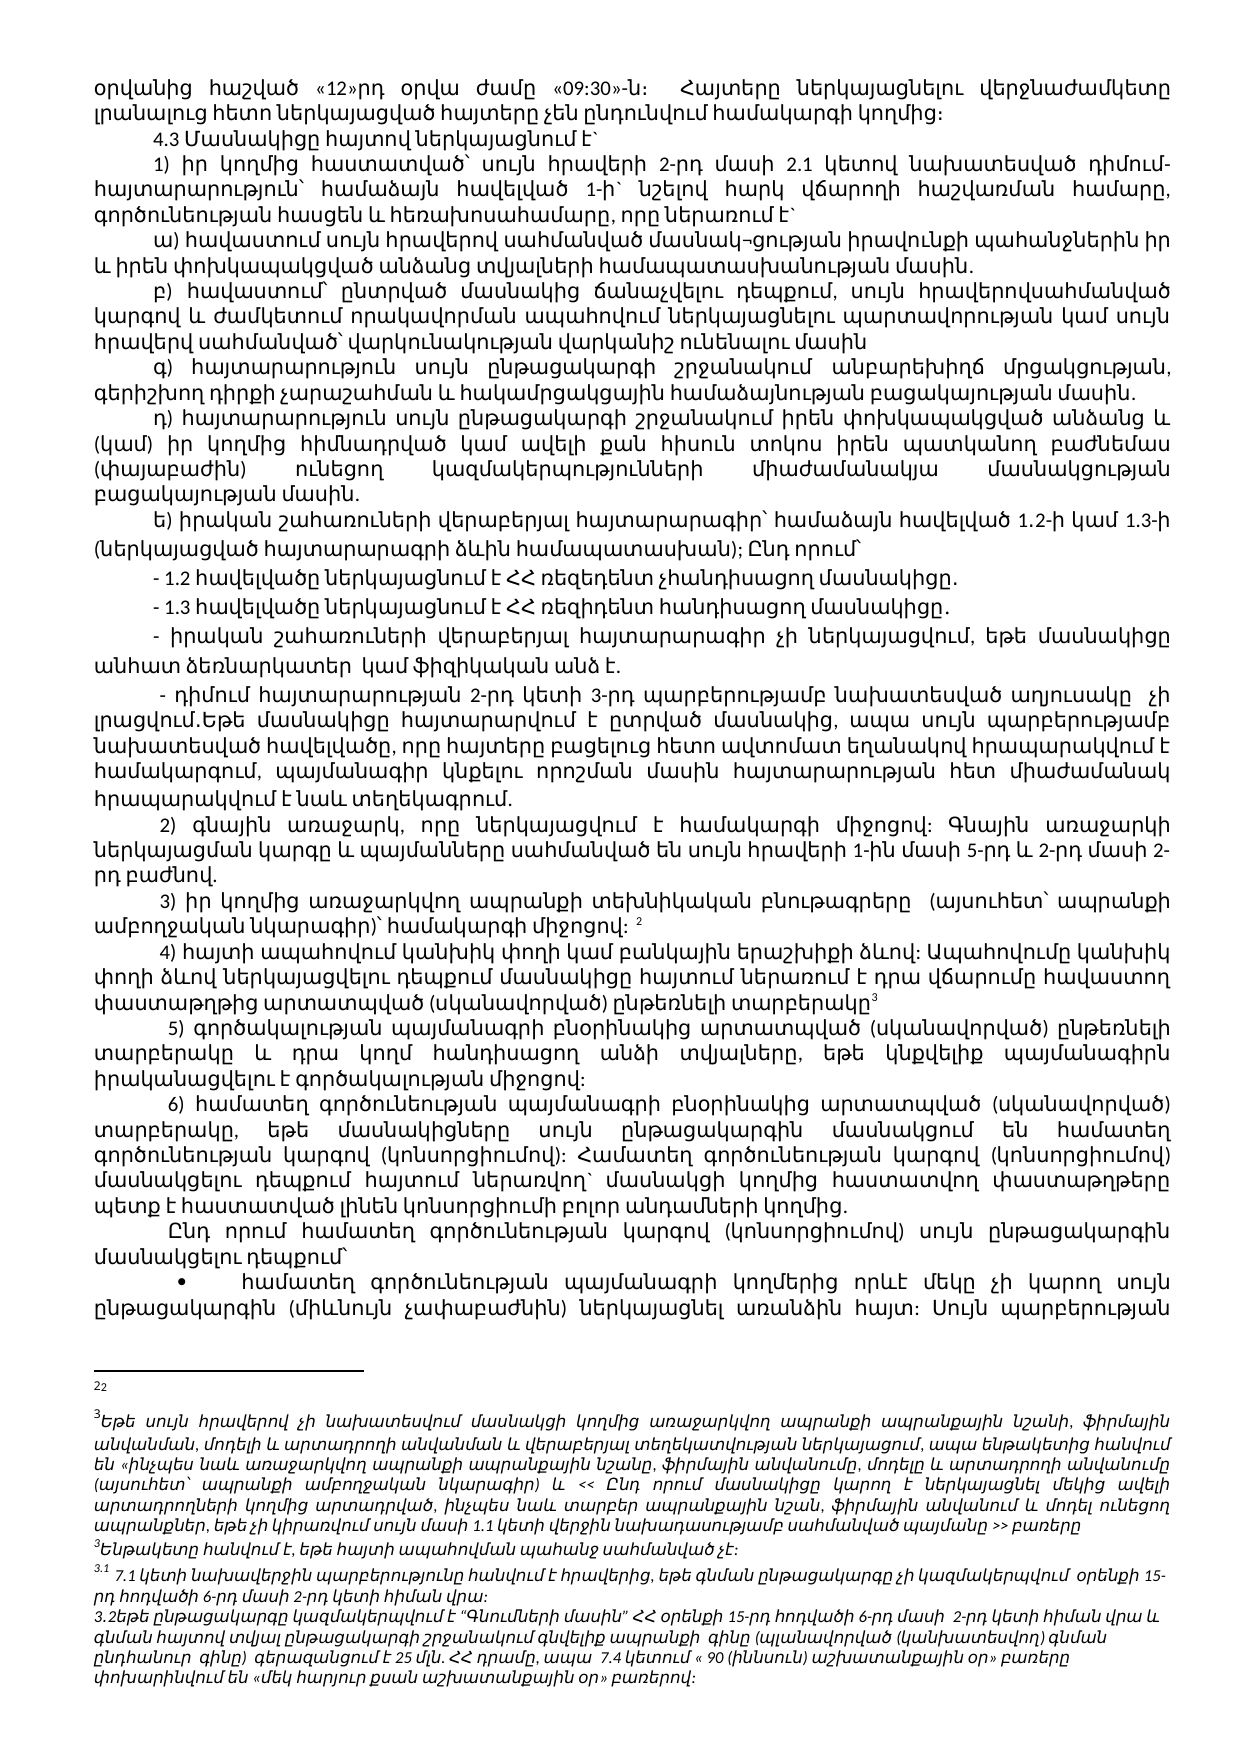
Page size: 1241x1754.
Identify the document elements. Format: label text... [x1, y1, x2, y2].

text 5) գործակալության պայմանագրի բնօրինակից արտատպված (սկանավորված) ընթեռնելի տարբերակը և դրա կողմ հանդիսացող անձի տվյալները, եթե կնքվելիք պայմանագիրն իրականացվելու է գործակալության միջոցով: [94, 1015, 1171, 1091]
text - 1.2 հավելվածը ներկայացնում է ՀՀ ռեզեդենտ չհանդիսացող մասնակիցը․ [94, 565, 1171, 591]
text - իրական շահառուների վերաբերյալ հայտարարագիր չի ներկայացվում, եթե մասնակիցը անհատ ձեռնարկատեր կամ ֆիզիկական անձ է. [94, 624, 1171, 678]
text - 1.3 հավելվածը ներկայացնում է ՀՀ ռեզիդենտ հանդիսացող մասնակիցը․ [94, 594, 1171, 620]
text 4.3 Մասնակիցը հայտով ներկայացնում է` [94, 126, 1171, 151]
text - դիմում հայտարարության 2-րդ կետի 3-րդ պարբերությամբ նախատեսված աղյուսակը չի լրացվում․Եթե մասնակիցը հայտարարվում է ըտրված մասնակից, ապա սույն պարբերությամբ նախատեսված հավելվածը, որը հայտերը բացելուց հետո ավտոմատ եղանակով հրապարակվում է համակարգում, պայմանագիր կնքելու որոշման մասին հայտարարության հետ միաժամանակ հրապարակվում է նաև տեղեկագրում. [94, 682, 1171, 812]
text գ) հայտարարություն սույն ընթացակարգի շրջանակում անբարեխիղճ մրցակցության, գերիշխող դիրքի չարաշահման և հակամրցակցային համաձայնության բացակայության մասին. [94, 354, 1171, 405]
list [94, 1269, 1171, 1320]
text 4) հայտի ապահովում կանխիկ փողի կամ բանկային երաշխիքի ձևով: Ապահովումը կանխիկ փողի ձևով ներկայացվելու դեպքում մասնակիցը հայտում ներառում է դրա վճարումը հավաստող փաստաթղթից արտատպված (սկանավորված) ընթեռնելի տարբերակը3 [94, 939, 1171, 1015]
text Ընդ որում համատեղ գործունեության կարգով (կոնսորցիումով) սույն ընթացակարգին մասնակցելու դեպքում՝ [94, 1218, 1171, 1269]
text 6) համատեղ գործունեության պայմանագրի բնօրինակից արտատպված (սկանավորված) տարբերակը, եթե մասնակիցները սույն ընթացակարգին մասնակցում են համատեղ գործունեության կարգով (կոնսորցիումով): Համատեղ գործունեության կարգով (կոնսորցիումով) մասնակցելու դեպքում հայտում ներառվող` մասնակցի կողմից հաստատվող փաստաթղթերը պետք է հաստատված լինեն կոնսորցիումի բոլոր անդամների կողմից. [94, 1091, 1171, 1218]
text դ) հայտարարություն սույն ընթացակարգի շրջանակում իրեն փոխկապակցված անձանց և (կամ) իր կողմից հիմնադրված կամ ավելի քան հիսուն տոկոս իրեն պատկանող բաժնեմաս (փայաբաժին) ունեցող կազմակերպությունների միաժամանակյա մասնակցության բացակայության մասին. [94, 405, 1171, 507]
text ե) իրական շահառուների վերաբերյալ հայտարարագիր՝ համաձայն հավելված 1․2-ի կամ 1.3-ի (ներկայացված հայտարարագրի ձևին համապատասխան); Ընդ որում՝ [94, 507, 1171, 562]
text ա) հավաստում սույն հրավերով սահմանված մասնակ¬ցության իրավունքի պահանջներին իր և իրեն փոխկապակցված անձանց տվյալների համապատասխանության մասին. [94, 227, 1171, 278]
text բ) հավաստում՝ ընտրված մասնակից ճանաչվելու դեպքում, սույն հրավերովսահմանված կարգով և ժամկետում որակավորման ապահովում ներկայացնելու պարտավորության կամ սույն հրավերվ սահմանված՝ վարկունակության վարկանիշ ունենալու մասին [94, 278, 1171, 354]
text 1) իր կողմից հաստատված՝ սույն հրավերի 2-րդ մասի 2.1 կետով նախատեսված դիմում-հայտարարություն՝ համաձայն հավելված 1-ի` նշելով հարկ վճարողի հաշվառման համարը, գործունեության հասցեն և հեռախոսահամարը, որը ներառում է` [94, 151, 1171, 227]
text 3) իր կողմից առաջարկվող ապրանքի տեխնիկական բնութագրերը (այսուհետ՝ ապրանքի ամբողջական նկարագիր)՝ համակարգի միջոցով: 2 [94, 888, 1171, 939]
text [94, 75, 1171, 126]
text 2) գնային առաջարկ, որը ներկայացվում է համակարգի միջոցով: Գնային առաջարկի ներկայացման կարգը և պայմանները սահմանված են սույն հրավերի 1-ին մասի 5-րդ և 2-րդ մասի 2-րդ բաժնով. [94, 812, 1171, 888]
